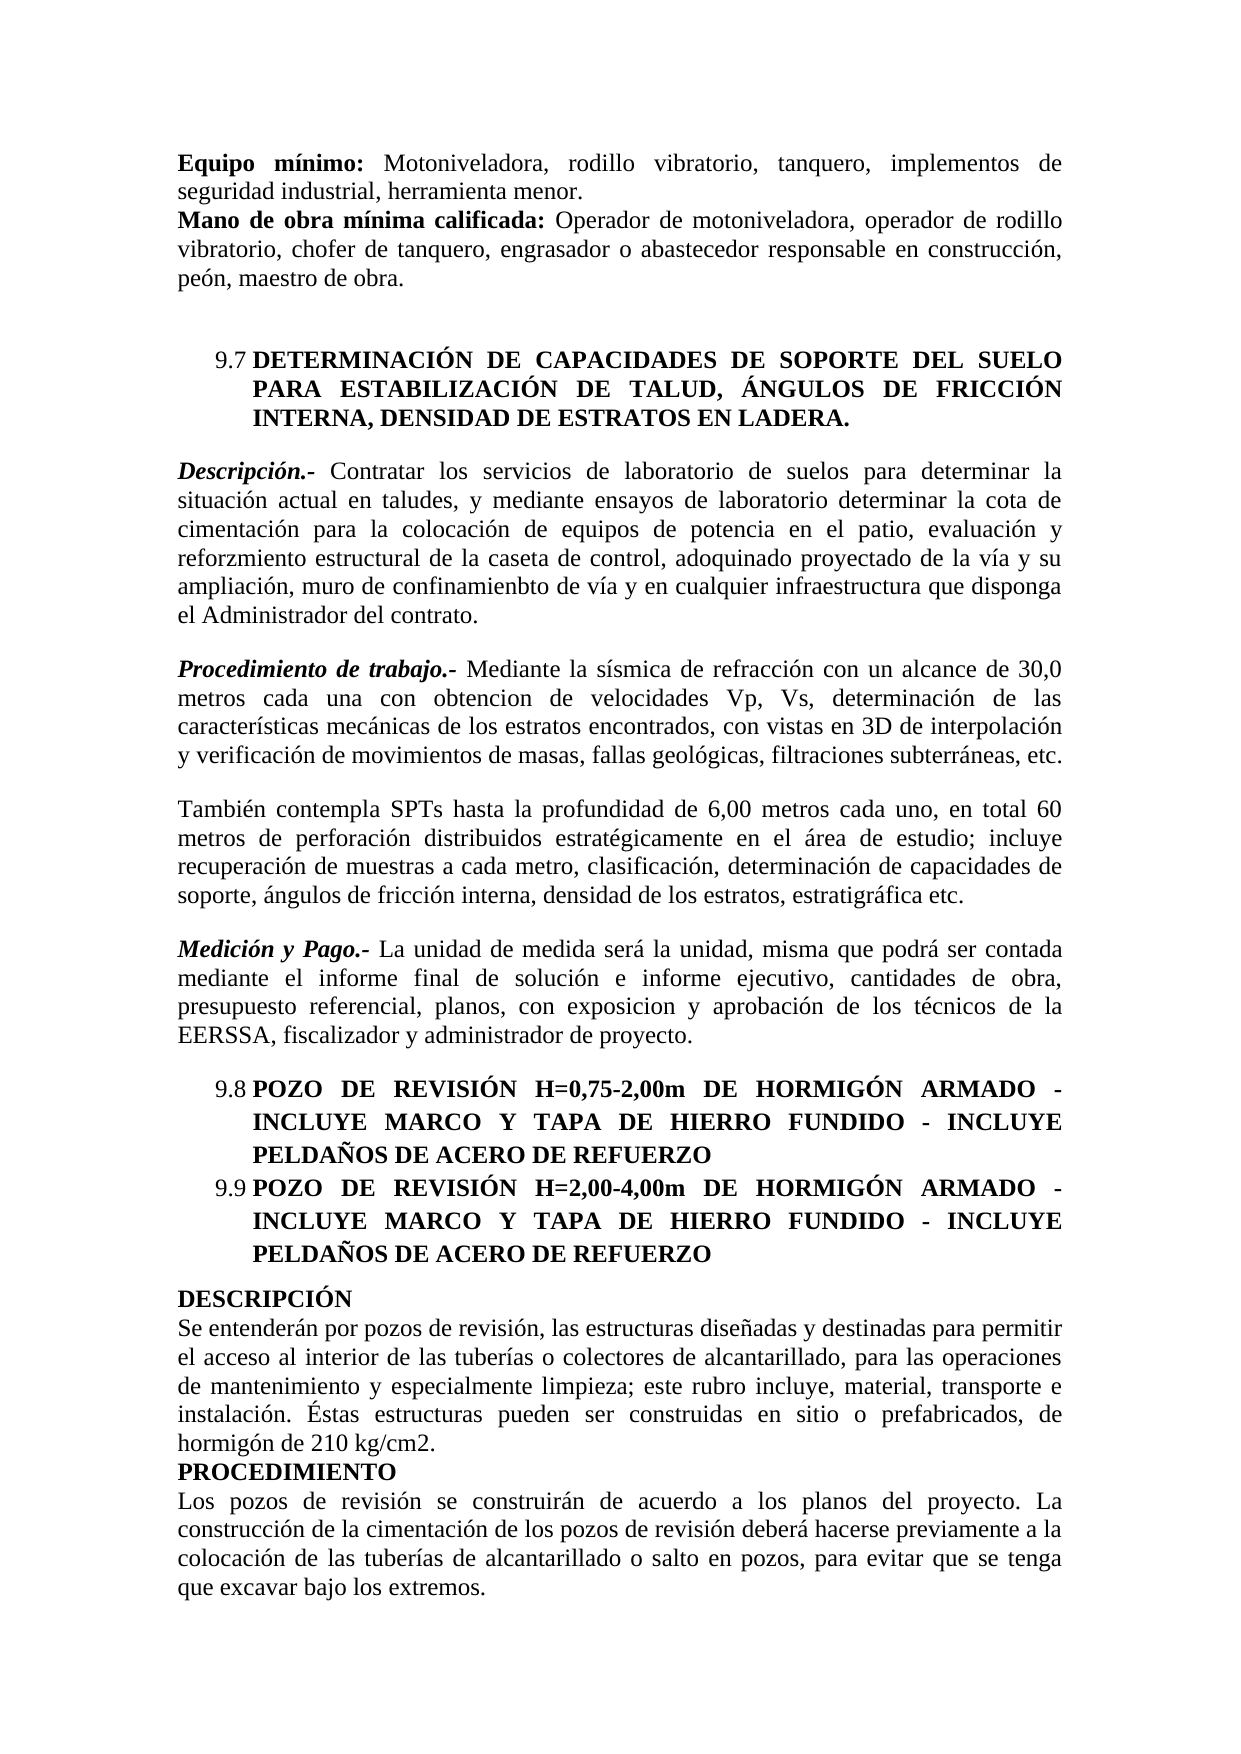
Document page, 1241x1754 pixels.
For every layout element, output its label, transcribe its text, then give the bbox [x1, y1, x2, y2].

text Los pozos de revisión se construirán de acuerdo a los planos del proyecto. La construcción de la cimentación de los pozos de revisión deberá hacerse previamente a la colocación de las tuberías de alcantarillado o salto en pozos, para evitar que se tenga que excavar bajo los extremos. [177, 1486, 1063, 1601]
text Mano de obra mínima calificada: Operador de motoniveladora, operador de rodillo vibratorio, chofer de tanquero, engrasador o abastecedor responsable en construcción, peón, maestro de obra. [177, 205, 1063, 291]
text Procedimiento de trabajo.- Mediante la sísmica de refracción con un alcance de 30,0 metros cada una con obtencion de velocidades Vp, Vs, determinación de las características mecánicas de los estratos encontrados, con vistas en 3D de interpolación y verificación de movimientos de masas, fallas geológicas, filtraciones subterráneas, etc. [177, 654, 1063, 769]
text Descripción.- Contratar los servicios de laboratorio de suelos para determinar la situación actual en taludes, y mediante ensayos de laboratorio determinar la cota de cimentación para la colocación de equipos de potencia en el patio, evaluación y reforzmiento estructural de la caseta de control, adoquinado proyectado de la vía y su ampliación, muro de confinamienbto de vía y en cualquier infraestructura que disponga el Administrador del contrato. [177, 456, 1063, 629]
text PROCEDIMIENTO [177, 1457, 1063, 1486]
text DESCRIPCIÓN [177, 1284, 1063, 1313]
text Se entenderán por pozos de revisión, las estructuras diseñadas y destinadas para permitir el acceso al interior de las tuberías o colectores de alcantarillado, para las operaciones de mantenimiento y especialmente limpieza; este rubro incluye, material, transporte e instalación. Éstas estructuras pueden ser construidas en sitio o prefabricados, de hormigón de 210 kg/cm2. [177, 1313, 1063, 1457]
text Medición y Pago.- La unidad de medida será la unidad, misma que podrá ser contada mediante el informe final de solución e informe ejecutivo, cantidades de obra, presupuesto referencial, planos, con exposicion y aprobación de los técnicos de la EERSSA, fiscalizador y administrador de proyecto. [177, 934, 1063, 1049]
text También contempla SPTs hasta la profundidad de 6,00 metros cada uno, en total 60 metros de perforación distribuidos estratégicamente en el área de estudio; incluye recuperación de muestras a cada metro, clasificación, determinación de capacidades de soporte, ángulos de fricción interna, densidad de los estratos, estratigráfica etc. [177, 794, 1063, 909]
list POZO DE REVISIÓN H=0,75-2,00m DE HORMIGÓN ARMADO - INCLUYE MARCO Y TAPA DE HIERRO FUNDIDO - INCLUYE PELDAÑOS DE ACERO DE REFUERZO [215, 1074, 1063, 1169]
text Equipo mínimo: Motoniveladora, rodillo vibratorio, tanquero, implementos de seguridad industrial, herramienta menor. [177, 148, 1063, 205]
list DETERMINACIÓN DE CAPACIDADES DE SOPORTE DEL SUELO PARA ESTABILIZACIÓN DE TALUD, ÁNGULOS DE FRICCIÓN INTERNA, DENSIDAD DE ESTRATOS EN LADERA. [215, 345, 1063, 431]
list POZO DE REVISIÓN H=2,00-4,00m DE HORMIGÓN ARMADO - INCLUYE MARCO Y TAPA DE HIERRO FUNDIDO - INCLUYE PELDAÑOS DE ACERO DE REFUERZO [215, 1173, 1063, 1268]
